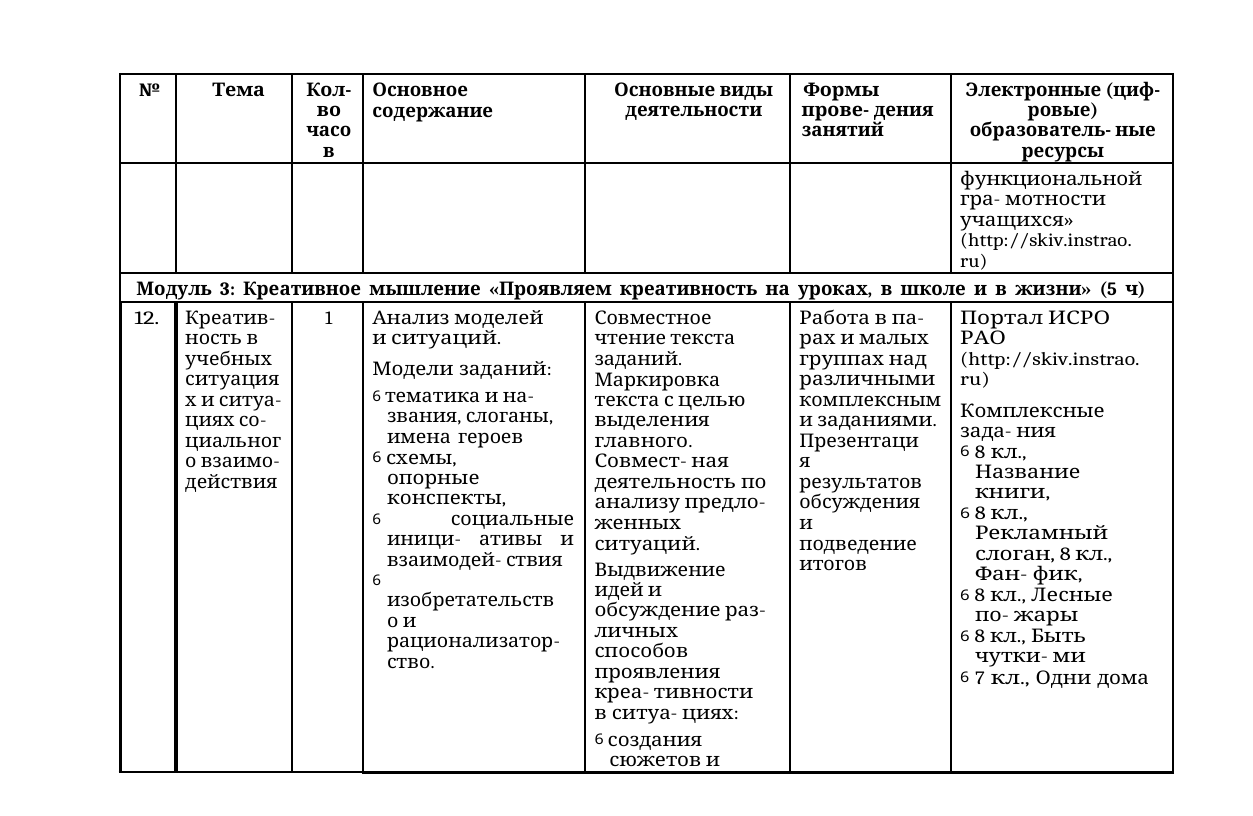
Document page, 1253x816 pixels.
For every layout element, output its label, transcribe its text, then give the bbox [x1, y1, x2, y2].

table_header Основное содержание [364, 75, 584, 162]
table_header Основные виды деятельности [586, 75, 789, 162]
table_cell 12. [122, 303, 174, 771]
table_cell [586, 164, 789, 272]
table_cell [364, 303, 584, 771]
table_cell функциональной гра- мотности учащихся» (http://skiv.instrao. ru) [952, 164, 1172, 272]
table_cell Модуль 3: Креативное мышление «Проявляем креативность на уроках, в школе и в жизни» (5 ч) [121, 274, 1172, 301]
table_cell [293, 164, 362, 272]
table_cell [178, 303, 291, 771]
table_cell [791, 303, 950, 771]
table_header Тема [177, 75, 291, 162]
table_header Формы прове- дения занятий [791, 75, 950, 162]
table_cell [177, 164, 291, 272]
table_cell [364, 164, 584, 272]
table_header Кол- во часов [293, 75, 362, 162]
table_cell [952, 303, 1172, 771]
table_header № [121, 75, 175, 162]
table_cell 1 [293, 303, 362, 771]
table_cell [791, 164, 950, 272]
table_header Электронные (циф- ровые) образователь- ные ресурсы [952, 75, 1172, 162]
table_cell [586, 303, 789, 771]
table_cell [121, 164, 175, 272]
